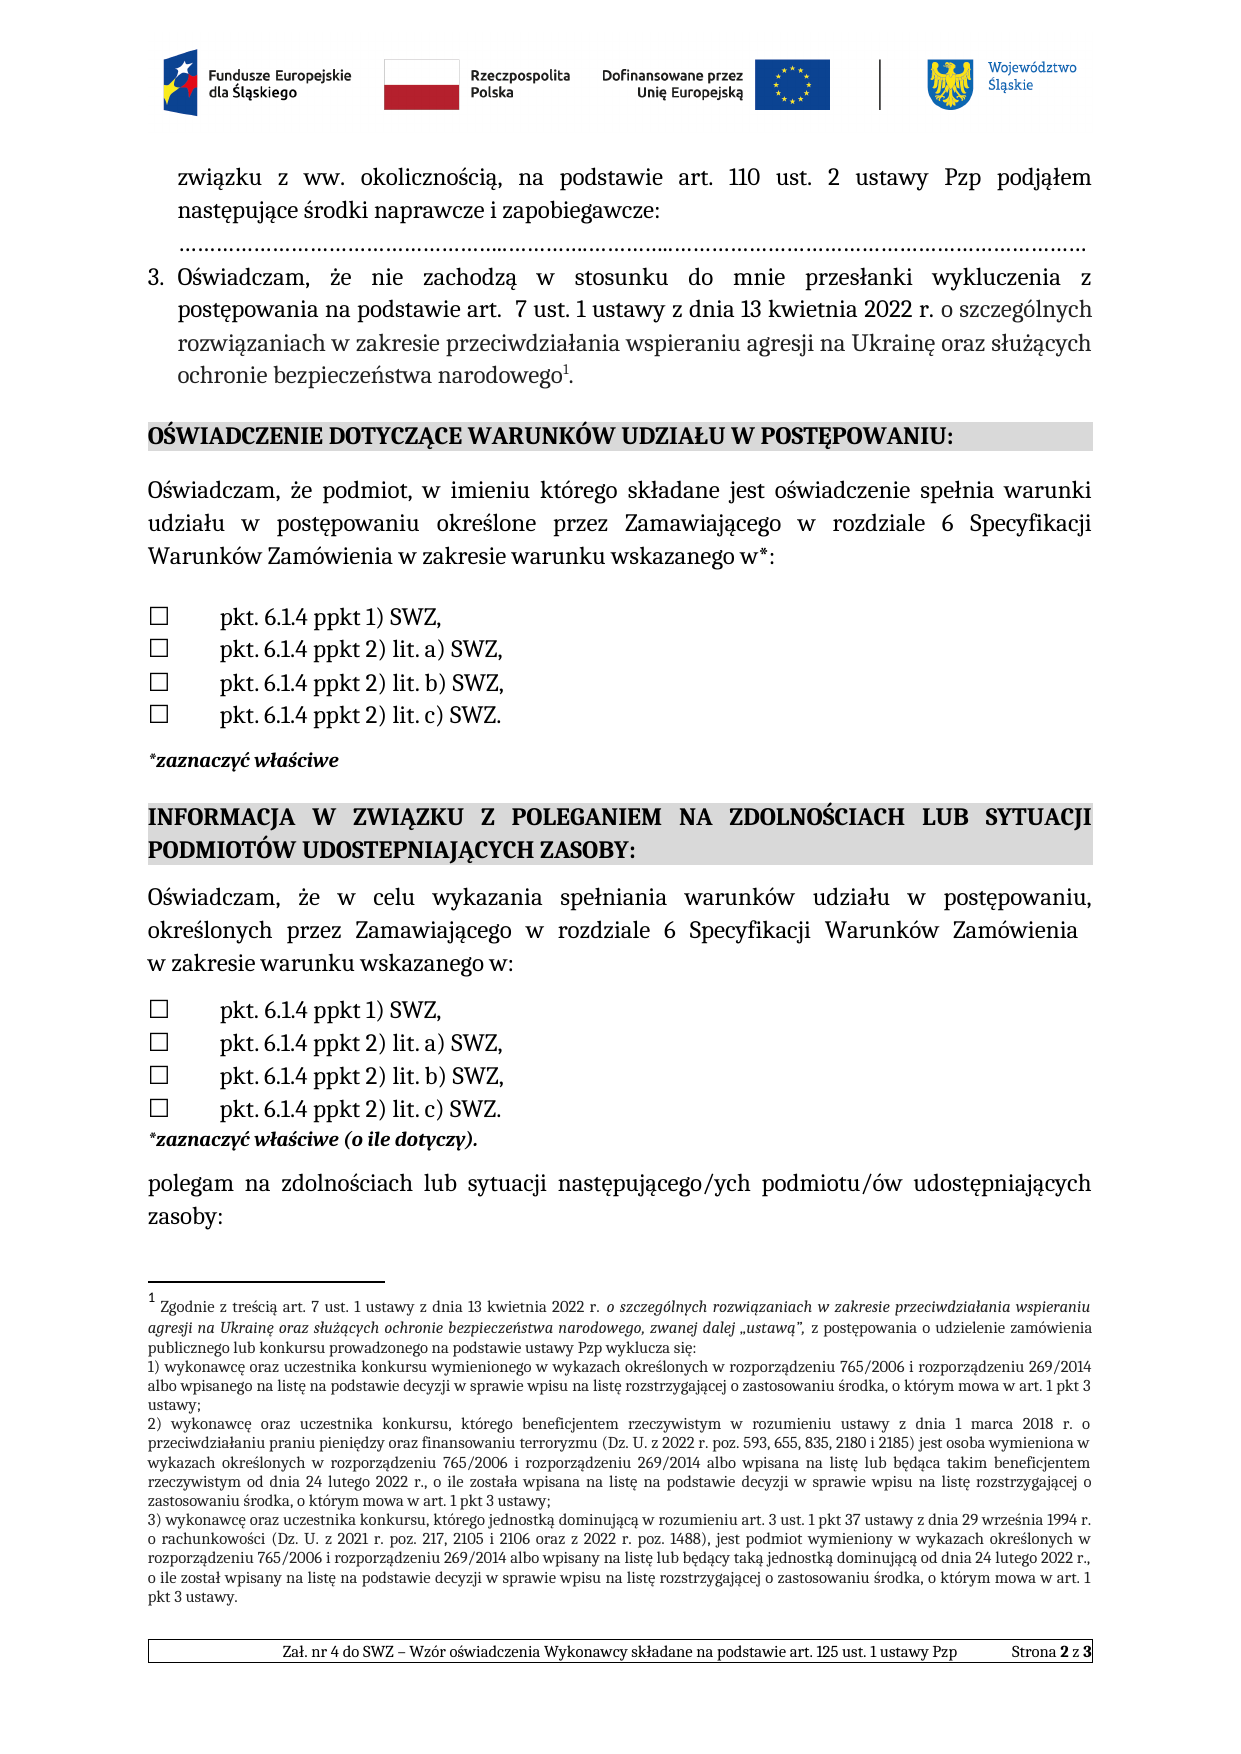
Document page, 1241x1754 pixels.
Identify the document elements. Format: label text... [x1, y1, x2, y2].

text ☐ pkt. 6.1.4 ppkt 2) lit. b) SWZ, [148, 668, 1093, 697]
picture [147, 32, 1093, 133]
text INFORMACJA W ZWIĄZKU Z POLEGANIEM NA ZDOLNOŚCIACH LUB SYTUACJI PODMIOTÓW UDOSTEPNIAJĄCYCH ZASOBY: [148, 803, 1093, 865]
text OŚWIADCZENIE DOTYCZĄCE WARUNKÓW UDZIAŁU W POSTĘPOWANIU: [148, 422, 1093, 451]
text *zaznaczyć właściwe (o ile dotyczy). [148, 1128, 1093, 1152]
list ……………………………………………..………….…………..………………………………………………………… [177, 229, 1093, 258]
text *zaznaczyć właściwe [148, 748, 1093, 772]
text ☐ pkt. 6.1.4 ppkt 2) lit. a) SWZ, [148, 635, 1093, 664]
text ☐ pkt. 6.1.4 ppkt 2) lit. b) SWZ, [148, 1062, 1093, 1091]
text ☐ pkt. 6.1.4 ppkt 2) lit. c) SWZ. [148, 1095, 1093, 1124]
text Oświadczam, że w celu wykazania spełniania warunków udziału w postępowaniu, określonych przez Zamawiającego w rozdziale 6 Specyfikacji Warunków Zamówienia w zakresie warunku wskazanego w: [148, 883, 1093, 978]
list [148, 163, 1093, 225]
text ☐ pkt. 6.1.4 ppkt 1) SWZ, [148, 996, 1093, 1024]
text ☐ pkt. 6.1.4 ppkt 2) lit. a) SWZ, [148, 1029, 1093, 1058]
text polegam na zdolnościach lub sytuacji następującego/ych podmiotu/ów udostępniających zasoby: [148, 1169, 1093, 1231]
list Oświadczam, że nie zachodzą w stosunku do mnie przesłanki wykluczenia z postępowania na podstawie art. 7 ust. 1 ustawy z dnia 13 kwietnia 2022 r. o szczególnych rozwiązaniach w zakresie przeciwdziałania wspieraniu agresji na Ukrainę oraz służących ochronie bezpieczeństwa narodowego. [148, 262, 1093, 390]
text Oświadczam, że podmiot, w imieniu którego składane jest oświadczenie spełnia warunki udziału w postępowaniu określone przez Zamawiającego w rozdziale 6 Specyfikacji Warunków Zamówienia w zakresie warunku wskazanego w*: [148, 476, 1093, 571]
text ☐ pkt. 6.1.4 ppkt 1) SWZ, [148, 602, 1093, 631]
text ☐ pkt. 6.1.4 ppkt 2) lit. c) SWZ. [148, 701, 1093, 730]
